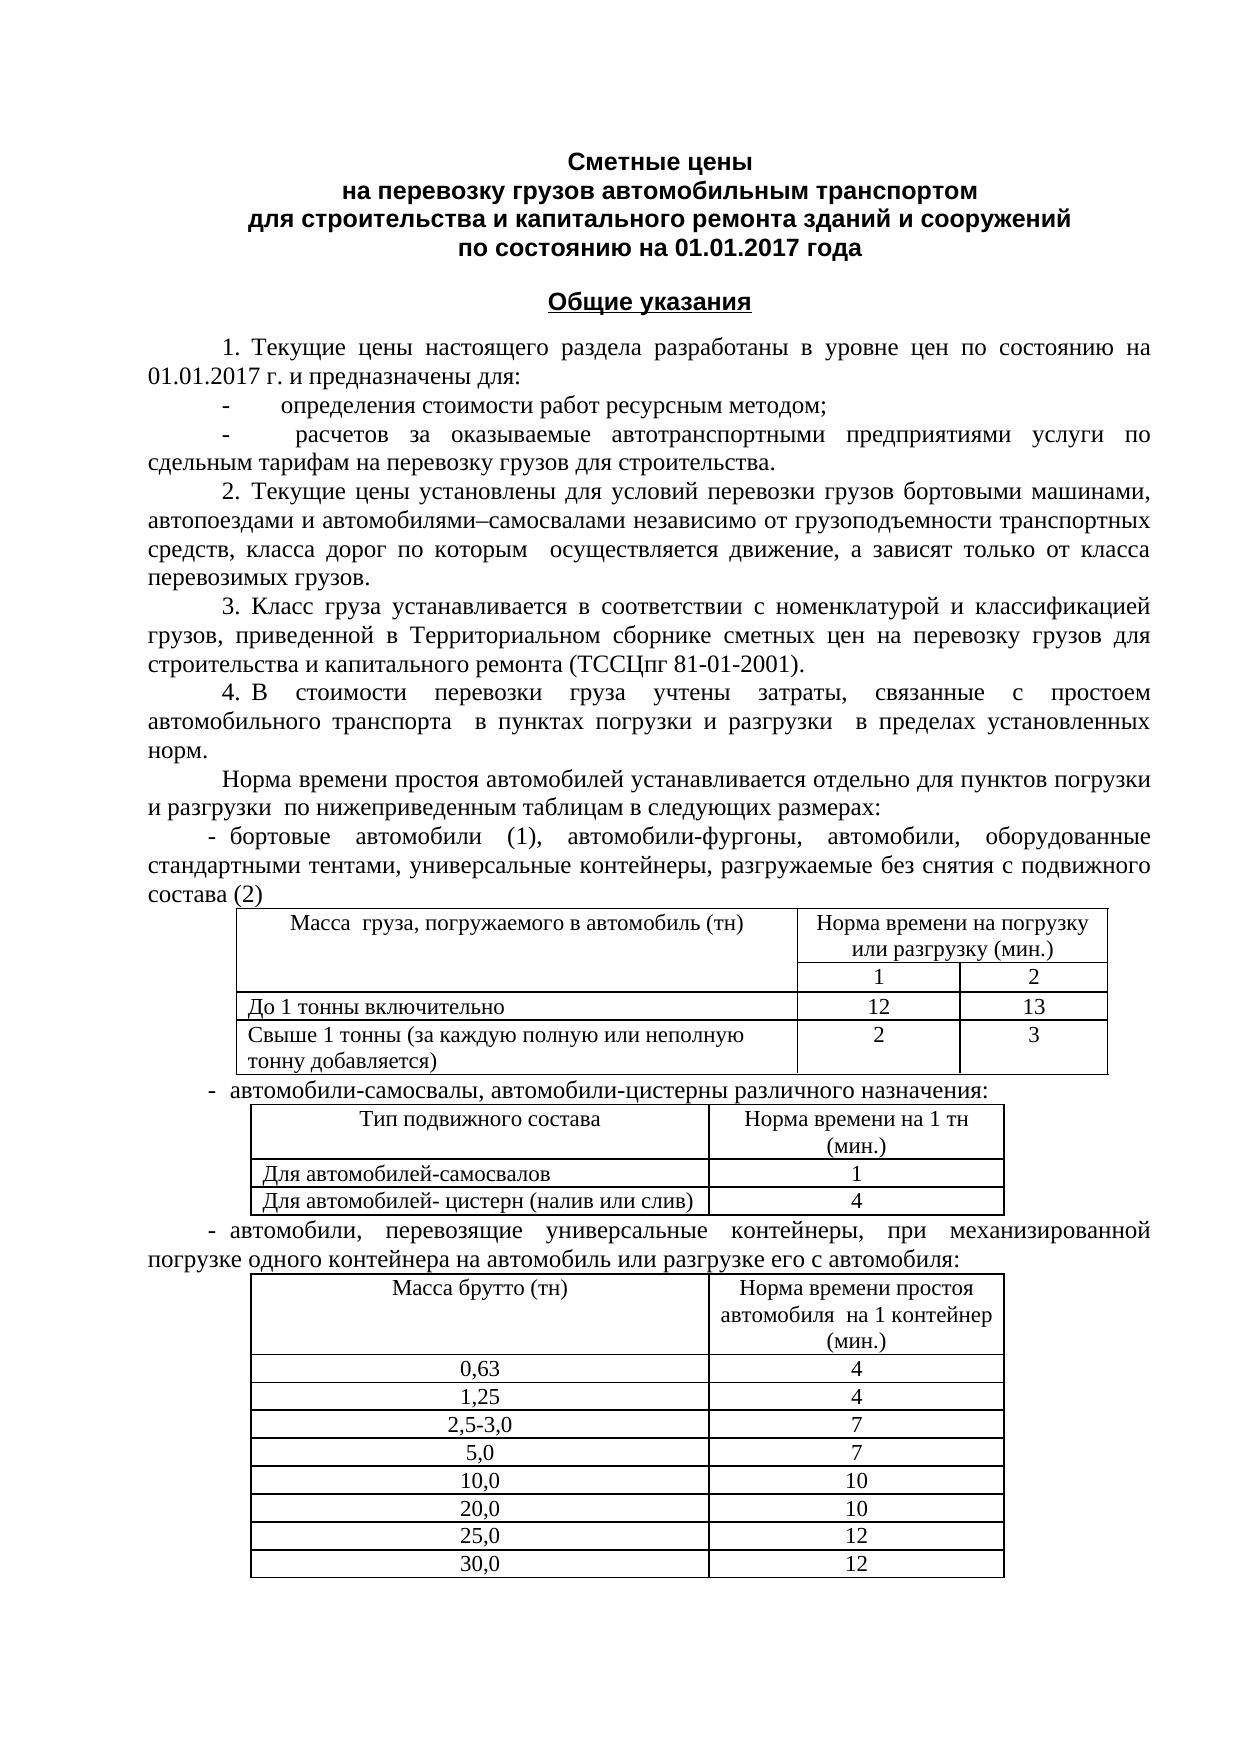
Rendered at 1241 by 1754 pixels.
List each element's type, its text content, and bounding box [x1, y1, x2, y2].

table_cell Для автомобилей- цистерн (налив или слив) [252, 1188, 708, 1214]
table_cell Для автомобилей-самосвалов [252, 1160, 708, 1186]
list автомобили, перевозящие универсальные контейнеры, при механизированной погрузке одного контейнера на автомобиль или разгрузке его с автомобиля: [148, 1215, 1152, 1273]
table_cell 4 [710, 1188, 1003, 1214]
table_cell 1 [798, 963, 959, 991]
table_cell 7 [710, 1439, 1003, 1465]
table_cell 12 [798, 993, 959, 1019]
table_cell 10,0 [252, 1467, 708, 1493]
text 2. Текущие цены установлены для условий перевозки грузов бортовыми машинами, автопоездами и автомобилями–самосвалами независимо от грузоподъемности транспортных средств, класса дорог по которым осуществляется движение, а зависят только от класса перевозимых грузов. [148, 476, 1152, 591]
title по состоянию на 01.01.2017 года [148, 233, 1152, 262]
list расчетов за оказываемые автотранспортными предприятиями услуги по сдельным тарифам на перевозку грузов для строительства. [148, 419, 1152, 476]
table_cell 7 [710, 1411, 1003, 1437]
title Сметные цены [148, 147, 1152, 176]
table_cell 3 [961, 1021, 1107, 1073]
list Текущие цены настоящего раздела разработаны в уровне цен по состоянию на 01.01.2017 г. и предназначены для: [148, 332, 1152, 390]
list определения стоимости работ ресурсным методом; [148, 390, 1152, 419]
table_cell 25,0 [252, 1523, 708, 1549]
table_cell 2 [961, 963, 1107, 991]
table_cell 10 [710, 1467, 1003, 1493]
title для строительства и капитального ремонта зданий и сооружений [148, 204, 1152, 233]
table_header Тип подвижного состава [252, 1105, 708, 1158]
table_cell 2 [798, 1021, 959, 1073]
table_cell 0,63 [252, 1355, 708, 1381]
text 3. Класс груза устанавливается в соответствии с номенклатурой и классификацией грузов, приведенной в Территориальном сборнике сметных цен на перевозку грузов для строительства и капитального ремонта (ТССЦпг 81-01-2001). [148, 591, 1152, 677]
table_cell 13 [961, 993, 1107, 1019]
table_cell 30,0 [252, 1551, 708, 1577]
table_cell До 1 тонны включительно [237, 993, 797, 1019]
table_cell 12 [710, 1551, 1003, 1577]
table_cell 4 [710, 1383, 1003, 1409]
list автомобили-самосвалы, автомобили-цистерны различного назначения: [208, 1075, 1152, 1104]
table_header Норма времени простоя автомобиля на 1 контейнер (мин.) [710, 1275, 1003, 1353]
table_header Масса брутто (тн) [252, 1275, 708, 1353]
table_cell 2,5-3,0 [252, 1411, 708, 1437]
table_cell Свыше 1 тонны (за каждую полную или неполную тонну добавляется) [237, 1021, 797, 1073]
text 4. В стоимости перевозки груза учтены затраты, связанные с простоем автомобильного транспорта в пунктах погрузки и разгрузки в пределах установленных норм. [148, 677, 1152, 764]
table_cell 12 [710, 1523, 1003, 1549]
table_header Норма времени на погрузку или разгрузку (мин.) [798, 909, 1107, 962]
table_cell 5,0 [252, 1439, 708, 1465]
table_header Масса груза, погружаемого в автомобиль (тн) [237, 909, 797, 991]
subtitle Общие указания [148, 287, 1152, 316]
table_cell 10 [710, 1495, 1003, 1521]
table_header Норма времени на 1 тн (мин.) [710, 1105, 1003, 1158]
text Норма времени простоя автомобилей устанавливается отдельно для пунктов погрузки и разгрузки по нижеприведенным таблицам в следующих размерах: [148, 764, 1152, 821]
table_cell 20,0 [252, 1495, 708, 1521]
table_cell 1 [710, 1160, 1003, 1186]
list бортовые автомобили (1), автомобили-фургоны, автомобили, оборудованные стандартными тентами, универсальные контейнеры, разгружаемые без снятия с подвижного состава (2) [148, 821, 1152, 907]
table_cell 4 [710, 1355, 1003, 1381]
title на перевозку грузов автомобильным транспортом [148, 176, 1152, 204]
table_cell 1,25 [252, 1383, 708, 1409]
